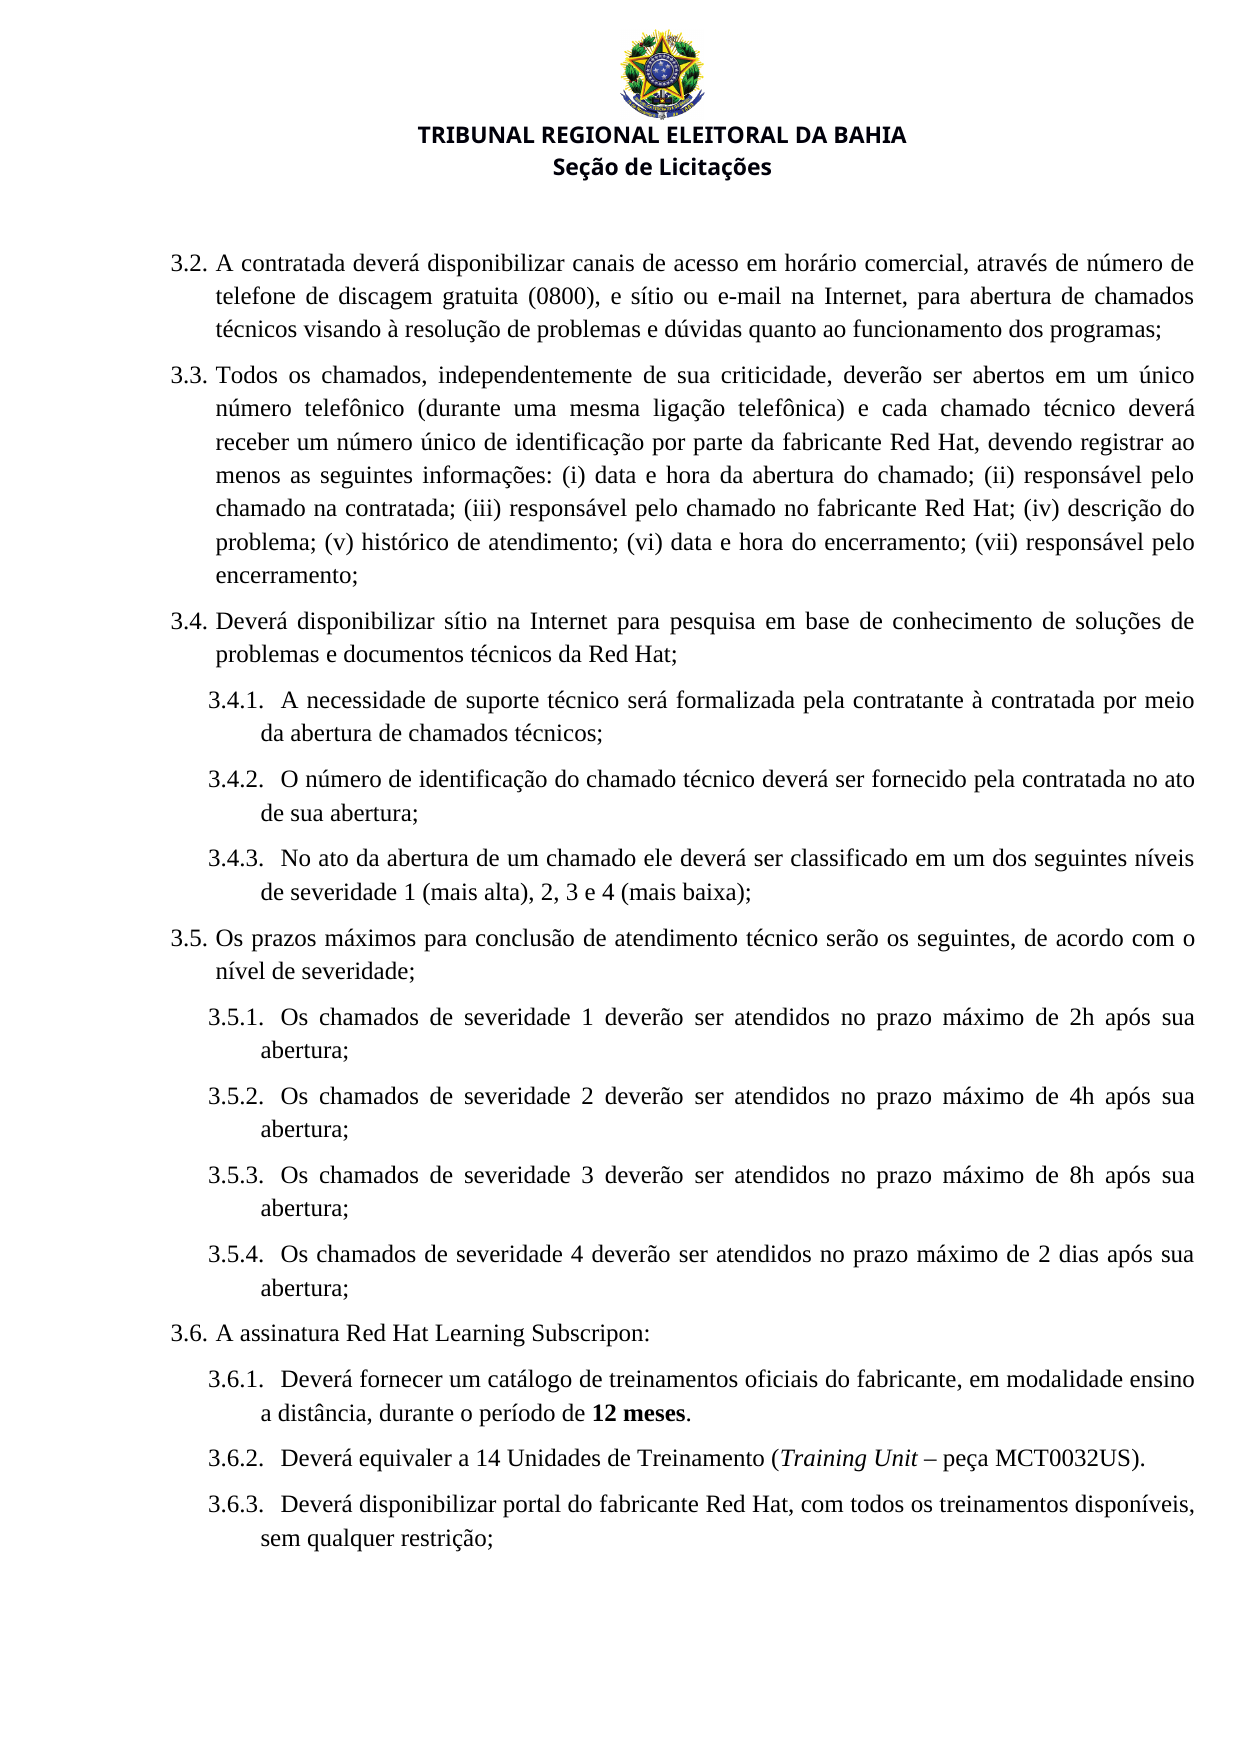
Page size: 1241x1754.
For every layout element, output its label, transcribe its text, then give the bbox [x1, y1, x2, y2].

list A necessidade de suporte técnico será formalizada pela contratante à contratada por meio da abertura de chamados técnicos; [208, 682, 1196, 748]
list Todos os chamados, independentemente de sua criticidade, deverão ser abertos em um único número telefônico (durante uma mesma ligação telefônica) e cada chamado técnico deverá receber um número único de identificação por parte da fabricante Red Hat, devendo registrar ao menos as seguintes informações: (i) data e hora da abertura do chamado; (ii) responsável pelo chamado na contratada; (iii) responsável pelo chamado no fabricante Red Hat; (iv) descrição do problema; (v) histórico de atendimento; (vi) data e hora do encerramento; (vii) responsável pelo encerramento; [170, 357, 1196, 590]
list A contratada deverá disponibilizar canais de acesso em horário comercial, através de número de telefone de discagem gratuita (0800), e sítio ou e-mail na Internet, para abertura de chamados técnicos visando à resolução de problemas e dúvidas quanto ao funcionamento dos programas; [170, 244, 1196, 344]
list No ato da abertura de um chamado ele deverá ser classificado em um dos seguintes níveis de severidade 1 (mais alta), 2, 3 e 4 (mais baixa); [208, 840, 1196, 907]
list Deverá fornecer um catálogo de treinamentos oficiais do fabricante, em modalidade ensino a distância, durante o período de 12 meses. [208, 1361, 1196, 1428]
list Deverá disponibilizar portal do fabricante Red Hat, com todos os treinamentos disponíveis, sem qualquer restrição; [208, 1486, 1196, 1553]
list O número de identificação do chamado técnico deverá ser fornecido pela contratada no ato de sua abertura; [208, 761, 1196, 828]
list Os chamados de severidade 4 deverão ser atendidos no prazo máximo de 2 dias após sua abertura; [208, 1236, 1196, 1303]
list A assinatura Red Hat Learning Subscripon: [170, 1315, 1196, 1348]
list Deverá disponibilizar sítio na Internet para pesquisa em base de conhecimento de soluções de problemas e documentos técnicos da Red Hat; [170, 603, 1196, 669]
list Os prazos máximos para conclusão de atendimento técnico serão os seguintes, de acordo com o nível de severidade; [170, 919, 1196, 986]
list Os chamados de severidade 2 deverão ser atendidos no prazo máximo de 4h após sua abertura; [208, 1078, 1196, 1144]
list Os chamados de severidade 1 deverão ser atendidos no prazo máximo de 2h após sua abertura; [208, 998, 1196, 1065]
list Deverá equivaler a 14 Unidades de Treinamento (Training Unit – peça MCT0032US). [208, 1440, 1196, 1473]
list Os chamados de severidade 3 deverão ser atendidos no prazo máximo de 8h após sua abertura; [208, 1157, 1196, 1223]
